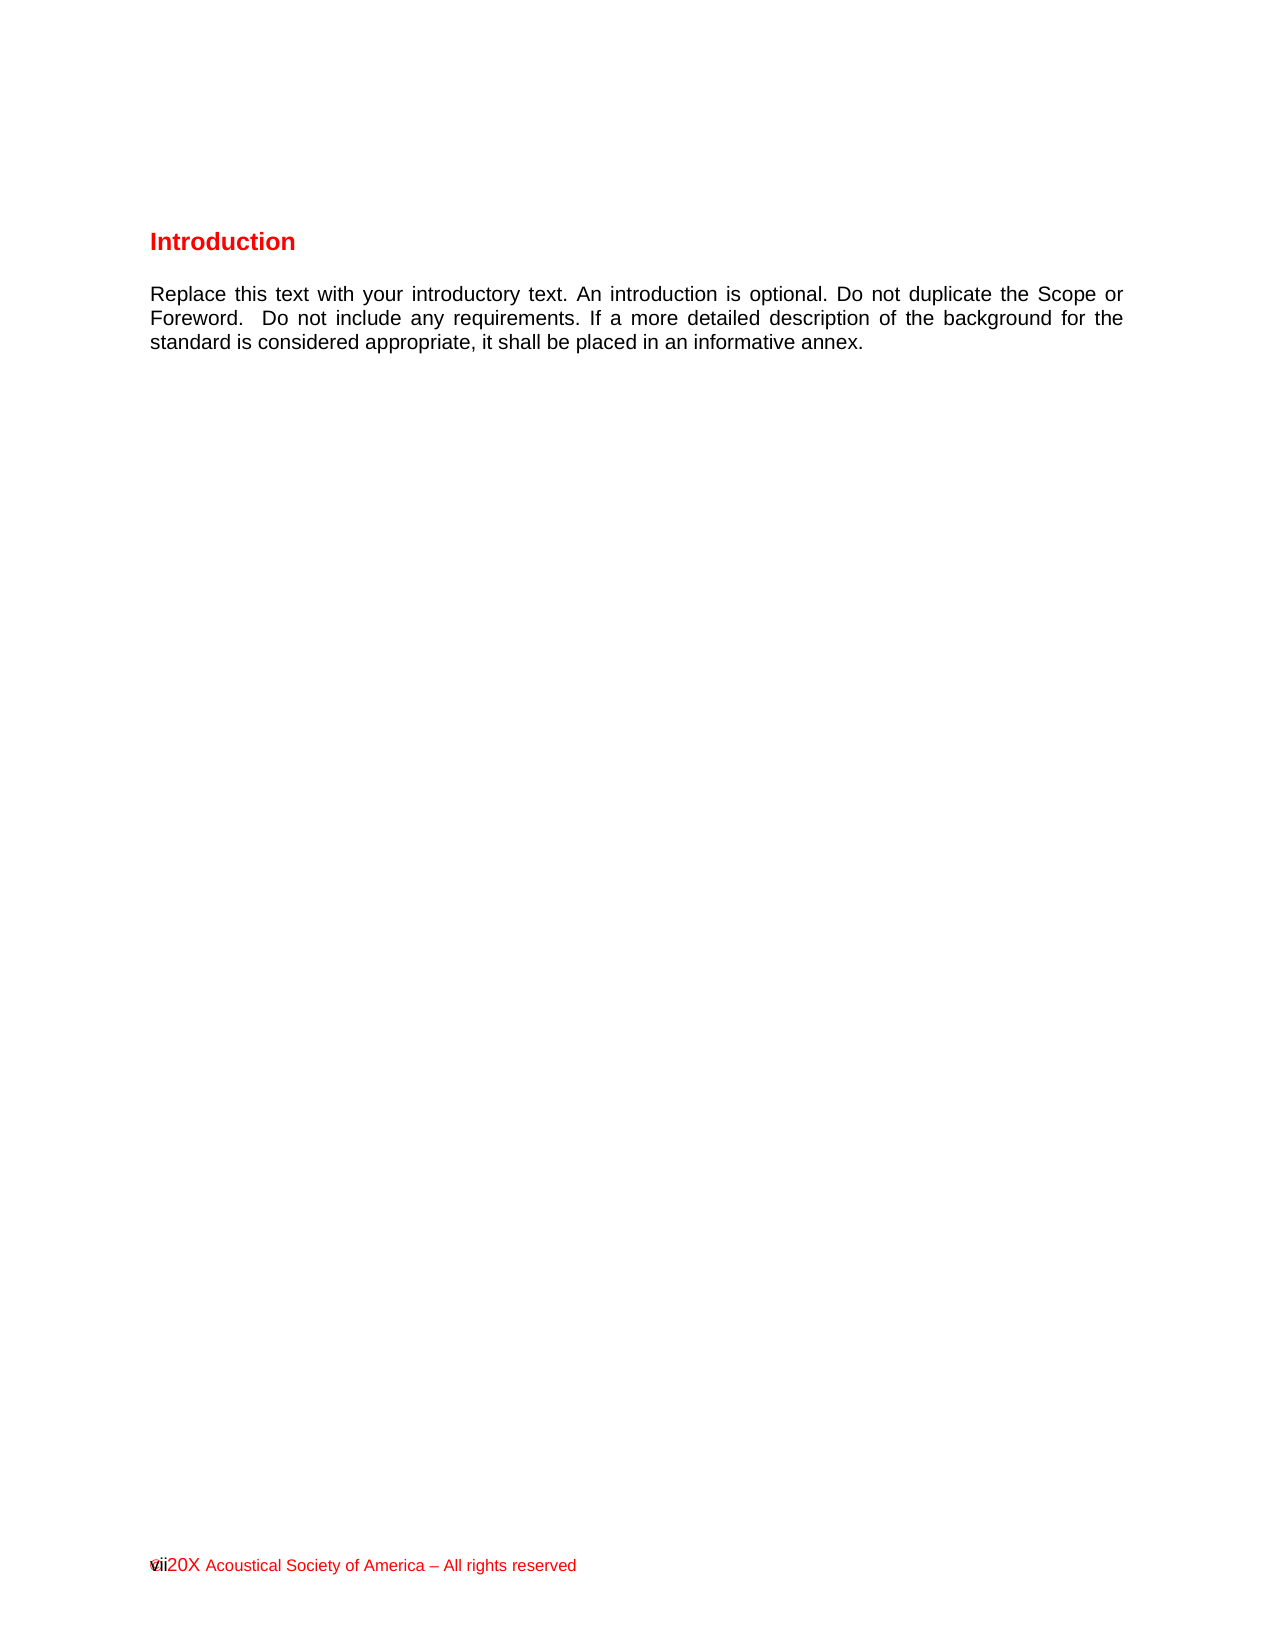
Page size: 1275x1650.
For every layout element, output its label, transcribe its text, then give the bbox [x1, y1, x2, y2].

text Introduction [150, 225, 1125, 257]
text Replace this text with your introductory text. An introduction is optional. Do not duplicate the Scope or Foreword. Do not include any requirements. If a more detailed description of the background for the standard is considered appropriate, it shall be placed in an informative annex. [150, 282, 1125, 354]
